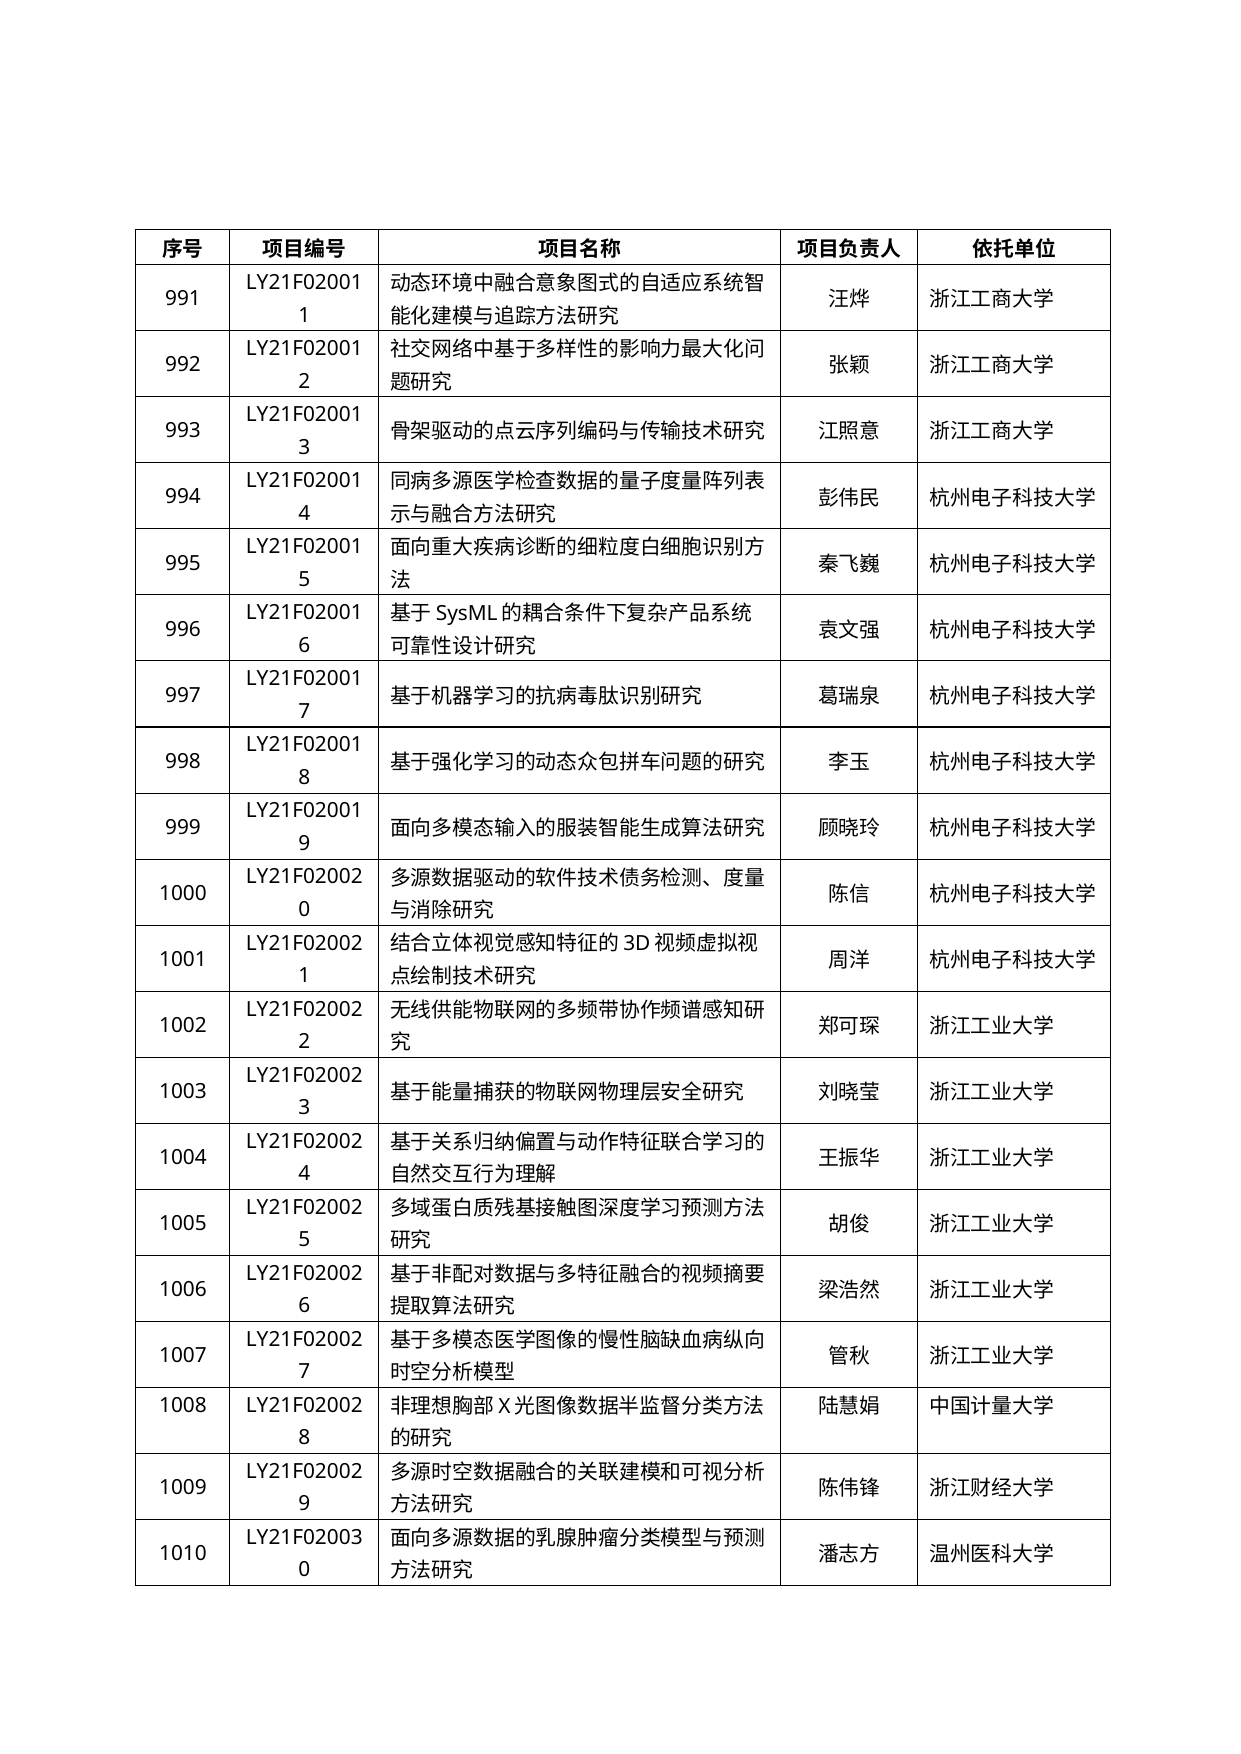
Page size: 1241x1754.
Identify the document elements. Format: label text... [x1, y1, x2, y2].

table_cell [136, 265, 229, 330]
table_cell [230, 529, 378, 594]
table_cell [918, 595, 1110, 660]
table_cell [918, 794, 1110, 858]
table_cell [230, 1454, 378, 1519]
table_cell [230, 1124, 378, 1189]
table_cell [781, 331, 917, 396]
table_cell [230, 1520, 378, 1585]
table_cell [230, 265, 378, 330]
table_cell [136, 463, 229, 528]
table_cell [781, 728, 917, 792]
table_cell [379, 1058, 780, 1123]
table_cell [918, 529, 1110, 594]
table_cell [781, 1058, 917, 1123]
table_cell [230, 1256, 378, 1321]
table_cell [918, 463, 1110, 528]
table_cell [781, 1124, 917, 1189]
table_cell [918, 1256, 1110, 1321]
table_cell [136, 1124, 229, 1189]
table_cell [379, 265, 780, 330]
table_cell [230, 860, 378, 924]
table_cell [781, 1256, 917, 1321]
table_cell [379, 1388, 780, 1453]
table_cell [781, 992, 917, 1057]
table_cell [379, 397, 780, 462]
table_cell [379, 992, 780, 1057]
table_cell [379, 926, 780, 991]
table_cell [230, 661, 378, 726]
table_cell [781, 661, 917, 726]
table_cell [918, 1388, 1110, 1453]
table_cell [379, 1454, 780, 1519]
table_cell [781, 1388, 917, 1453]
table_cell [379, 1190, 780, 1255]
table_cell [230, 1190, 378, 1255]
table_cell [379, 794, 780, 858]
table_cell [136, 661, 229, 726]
table_header 项目名称 [379, 230, 780, 264]
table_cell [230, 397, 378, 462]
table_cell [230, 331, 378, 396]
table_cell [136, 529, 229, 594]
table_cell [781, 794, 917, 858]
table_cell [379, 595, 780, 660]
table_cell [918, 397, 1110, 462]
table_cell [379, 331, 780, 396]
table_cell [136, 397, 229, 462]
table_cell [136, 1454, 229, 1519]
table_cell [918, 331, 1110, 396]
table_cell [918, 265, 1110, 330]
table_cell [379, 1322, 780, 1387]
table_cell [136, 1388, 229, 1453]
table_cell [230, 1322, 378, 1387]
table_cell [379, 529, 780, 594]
table_header 项目编号 [230, 230, 378, 264]
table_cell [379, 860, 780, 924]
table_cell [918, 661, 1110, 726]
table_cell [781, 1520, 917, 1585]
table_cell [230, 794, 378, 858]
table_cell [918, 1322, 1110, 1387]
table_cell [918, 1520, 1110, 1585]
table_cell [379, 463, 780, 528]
table_header 项目负责人 [781, 230, 917, 264]
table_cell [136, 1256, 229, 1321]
table_header 序号 [136, 230, 229, 264]
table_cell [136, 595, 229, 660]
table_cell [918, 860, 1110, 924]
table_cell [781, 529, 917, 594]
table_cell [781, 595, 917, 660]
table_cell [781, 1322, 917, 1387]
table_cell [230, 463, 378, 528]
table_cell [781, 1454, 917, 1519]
table_header 依托单位 [918, 230, 1110, 264]
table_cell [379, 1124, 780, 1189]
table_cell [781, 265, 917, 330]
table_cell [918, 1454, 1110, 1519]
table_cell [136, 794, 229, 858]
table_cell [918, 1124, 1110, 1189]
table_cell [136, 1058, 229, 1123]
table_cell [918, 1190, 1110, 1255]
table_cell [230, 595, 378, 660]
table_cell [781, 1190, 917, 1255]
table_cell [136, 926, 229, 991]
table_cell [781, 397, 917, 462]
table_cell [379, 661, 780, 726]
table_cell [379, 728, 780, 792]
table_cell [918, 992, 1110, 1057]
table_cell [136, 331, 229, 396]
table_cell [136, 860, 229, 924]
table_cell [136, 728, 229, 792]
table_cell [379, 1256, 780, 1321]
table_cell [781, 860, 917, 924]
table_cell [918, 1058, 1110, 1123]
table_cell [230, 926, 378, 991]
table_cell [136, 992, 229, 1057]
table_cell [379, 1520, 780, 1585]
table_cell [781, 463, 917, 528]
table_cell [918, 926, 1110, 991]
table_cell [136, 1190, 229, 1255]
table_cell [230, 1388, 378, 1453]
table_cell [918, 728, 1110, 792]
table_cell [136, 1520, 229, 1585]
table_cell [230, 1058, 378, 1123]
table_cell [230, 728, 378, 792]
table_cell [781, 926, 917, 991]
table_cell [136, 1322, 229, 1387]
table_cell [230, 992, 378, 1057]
